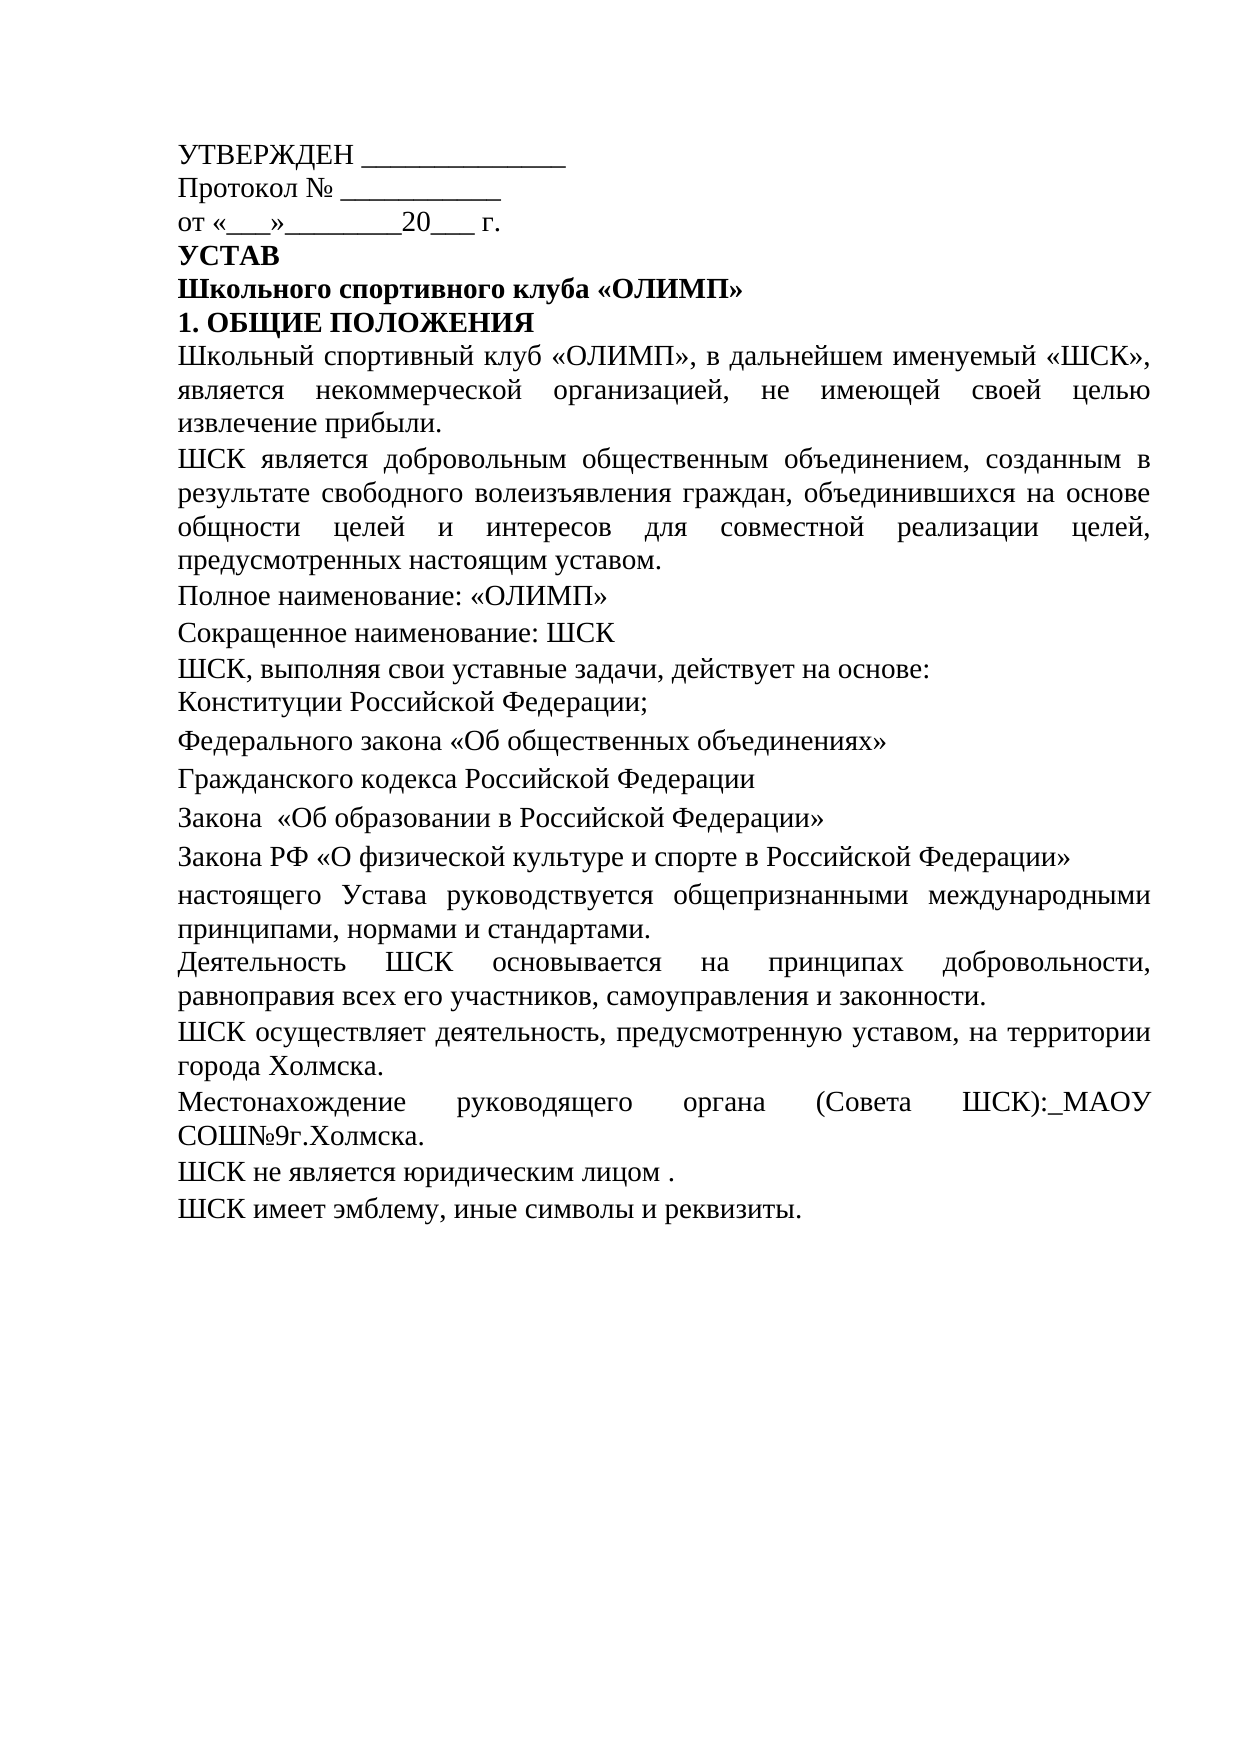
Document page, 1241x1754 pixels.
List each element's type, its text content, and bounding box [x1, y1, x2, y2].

text Закона РФ «О физической культуре и спорте в Российской Федерации» [177, 839, 1152, 872]
text Школьный спортивный клуб «ОЛИМП», в дальнейшем именуемый «ШСК», является некоммерческой организацией, не имеющей своей целью извлечение прибыли. [177, 338, 1152, 439]
text Школьного спортивного клуба «ОЛИМП» [177, 271, 1152, 305]
text Местонахождение руководящего органа (Совета ШСК):_МАОУ СОШ№9г.Холмска. [177, 1084, 1152, 1151]
text Протокол № ___________ [177, 171, 1152, 204]
text ШСК не является юридическим лицом . [177, 1154, 1152, 1188]
text Полное наименование: «ОЛИМП» [177, 578, 1152, 612]
text ШСК имеет эмблему, иные символы и реквизиты. [177, 1191, 1152, 1224]
text УТВЕРЖДЕН ______________ [177, 137, 1152, 171]
text Конституции Российской Федерации; [177, 684, 1152, 718]
text Закона «Об образовании в Российской Федерации» [177, 800, 1152, 834]
text 1. ОБЩИЕ ПОЛОЖЕНИЯ [177, 305, 1152, 338]
text Деятельность ШСК основывается на принципах добровольности, равноправия всех его участников, самоуправления и законности. [177, 944, 1152, 1011]
text настоящего Устава руководствуется общепризнанными международными принципами, нормами и стандартами. [177, 877, 1152, 944]
text Сокращенное наименование: ШСК [177, 615, 1152, 648]
text ШСК, выполняя свои уставные задачи, действует на основе: [177, 651, 1152, 684]
text ШСК осуществляет деятельность, предусмотренную уставом, на территории города Холмска. [177, 1014, 1152, 1081]
text ШСК является добровольным общественным объединением, созданным в результате свободного волеизъявления граждан, объединившихся на основе общности целей и интересов для совместной реализации целей, предусмотренных настоящим уставом. [177, 442, 1152, 576]
text Федерального закона «Об общественных объединениях» [177, 723, 1152, 757]
text УСТАВ [177, 238, 1152, 271]
text Гражданского кодекса Российской Федерации [177, 762, 1152, 795]
text от «___»________20___ г. [177, 204, 1152, 238]
